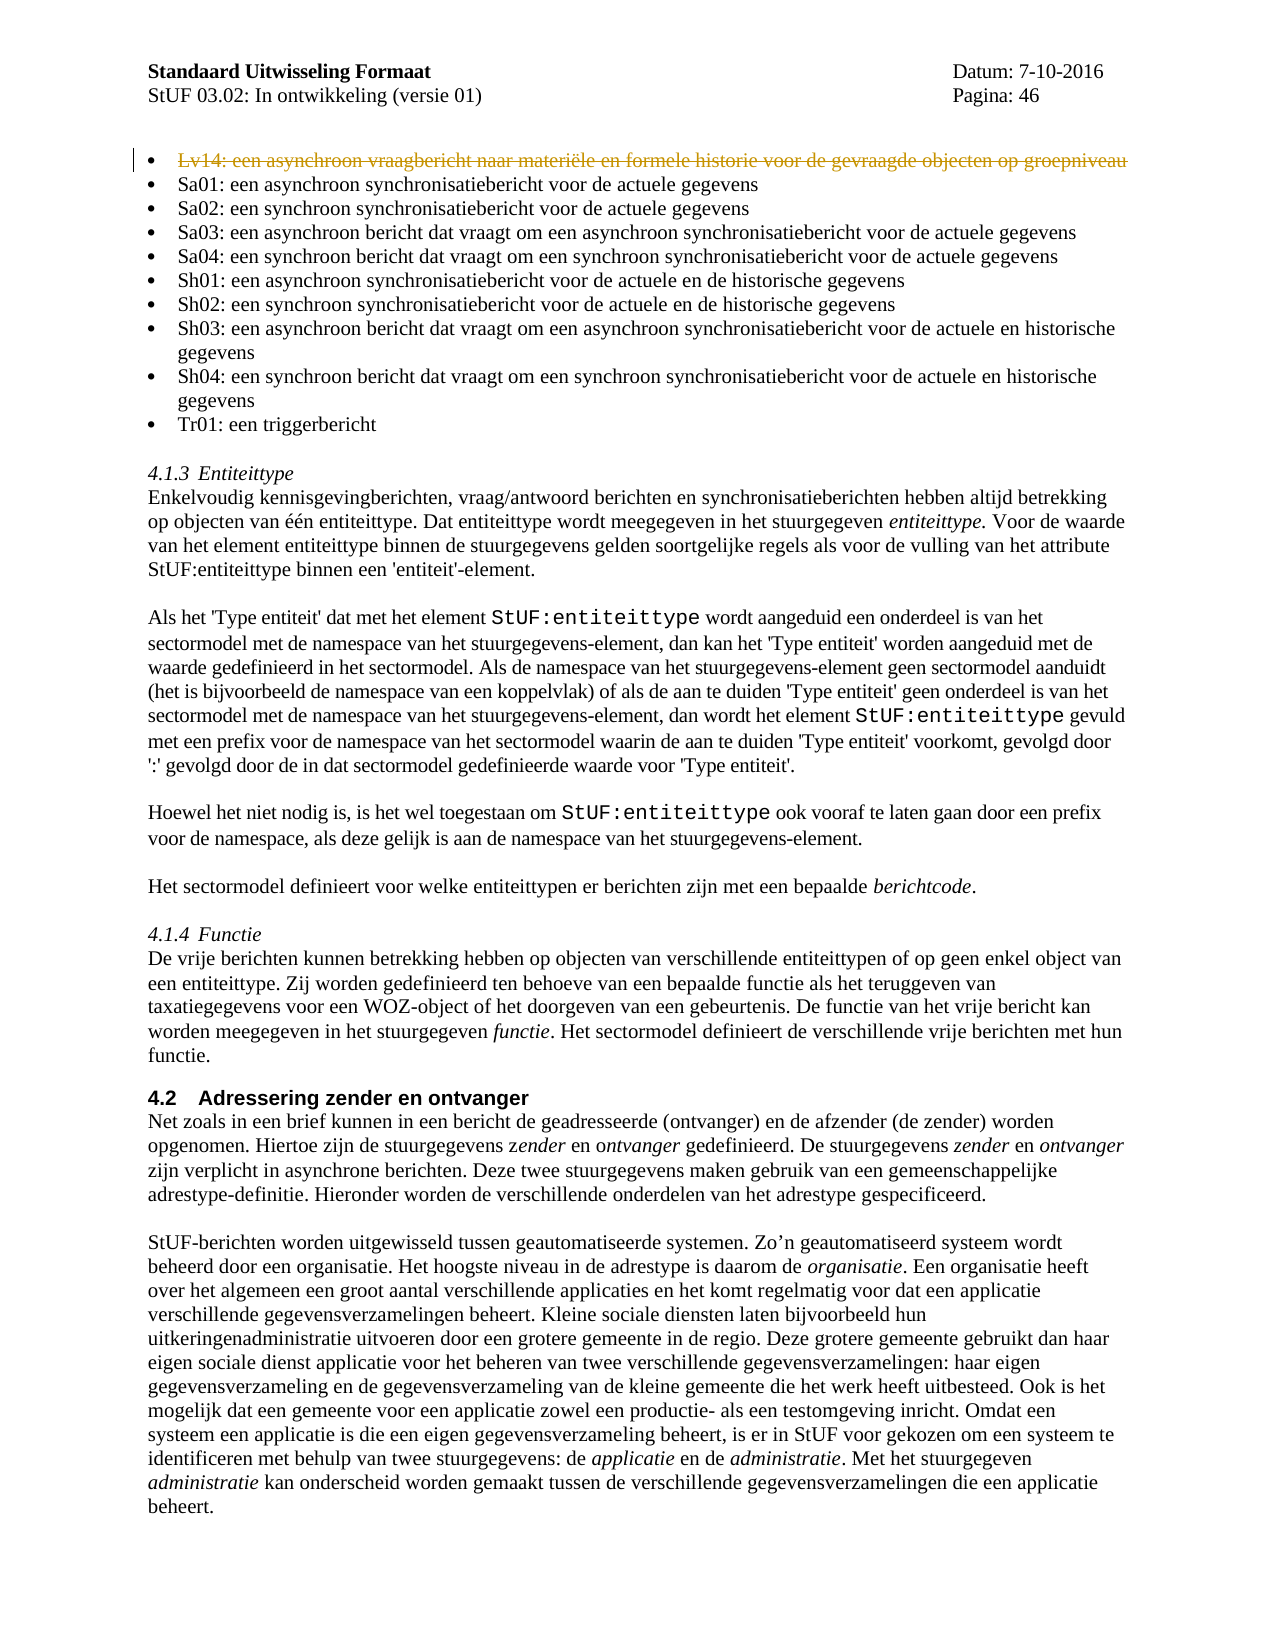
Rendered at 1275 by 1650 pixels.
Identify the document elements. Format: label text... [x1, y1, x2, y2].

text StUF-berichten worden uitgewisseld tussen geautomatiseerde systemen. Zo’n geautomatiseerd systeem wordt beheerd door een organisatie. Het hoogste niveau in de adrestype is daarom de organisatie. Een organisatie heeft over het algemeen een groot aantal verschillende applicaties en het komt regelmatig voor dat een applicatie verschillende gegevensverzamelingen beheert. Kleine sociale diensten laten bijvoorbeeld hun uitkeringenadministratie uitvoeren door een grotere gemeente in de regio. Deze grotere gemeente gebruikt dan haar eigen sociale dienst applicatie voor het beheren van twee verschillende gegevensverzamelingen: haar eigen gegevensverzameling en de gegevensverzameling van de kleine gemeente die het werk heeft uitbesteed. Ook is het mogelijk dat een gemeente voor een applicatie zowel een productie- als een testomgeving inricht. Omdat een systeem een applicatie is die een eigen gegevensverzameling beheert, is er in StUF voor gekozen om een systeem te identificeren met behulp van twee stuurgegevens: de applicatie en de administratie. Met het stuurgegeven administratie kan onderscheid worden gemaakt tussen de verschillende gegevensverzamelingen die een applicatie beheert. [148, 1230, 1127, 1518]
list Tr01: een triggerbericht [148, 412, 1127, 436]
list Sa01: een asynchroon synchronisatiebericht voor de actuele gegevens [148, 172, 1127, 196]
subtitle Functie [148, 922, 1127, 946]
subtitle Adressering zender en ontvanger [148, 1085, 1127, 1109]
text Net zoals in een brief kunnen in een bericht de geadresseerde (ontvanger) en de afzender (de zender) worden opgenomen. Hiertoe zijn de stuurgegevens zender en ontvanger gedefinieerd. De stuurgegevens zender en ontvanger zijn verplicht in asynchrone berichten. Deze twee stuurgegevens maken gebruik van een gemeenschappelijke adrestype-definitie. Hieronder worden de verschillende onderdelen van het adrestype gespecificeerd. [148, 1109, 1127, 1206]
list Sh01: een asynchroon synchronisatiebericht voor de actuele en de historische gegevens [148, 268, 1127, 292]
text Enkelvoudig kennisgevingberichten, vraag/antwoord berichten en synchronisatieberichten hebben altijd betrekking op objecten van één entiteittype. Dat entiteittype wordt meegegeven in het stuurgegeven entiteittype. Voor de waarde van het element entiteittype binnen de stuurgegevens gelden soortgelijke regels als voor de vulling van het attribute StUF:entiteittype binnen een 'entiteit'-element. [148, 484, 1127, 581]
text Hoewel het niet nodig is, is het wel toegestaan om StUF:entiteittype ook vooraf te laten gaan door een prefix voor de namespace, als deze gelijk is aan de namespace van het stuurgegevens-element. [148, 800, 1127, 850]
list Sh02: een synchroon synchronisatiebericht voor de actuele en de historische gegevens [148, 292, 1127, 316]
text Het sectormodel definieert voor welke entiteittypen er berichten zijn met een bepaalde berichtcode. [148, 874, 1127, 898]
list Sh04: een synchroon bericht dat vraagt om een synchroon synchronisatiebericht voor de actuele en historische gegevens [148, 364, 1127, 412]
subtitle Entiteittype [148, 461, 1127, 484]
list Sa02: een synchroon synchronisatiebericht voor de actuele gegevens [148, 196, 1127, 220]
list Sh03: een asynchroon bericht dat vraagt om een asynchroon synchronisatiebericht voor de actuele en historische gegevens [148, 316, 1127, 364]
list Sa03: een asynchroon bericht dat vraagt om een asynchroon synchronisatiebericht voor de actuele gegevens [148, 220, 1127, 244]
list Sa04: een synchroon bericht dat vraagt om een synchroon synchronisatiebericht voor de actuele gegevens [148, 244, 1127, 268]
text Als het 'Type entiteit' dat met het element StUF:entiteittype wordt aangeduid een onderdeel is van het sectormodel met de namespace van het stuurgegevens-element, dan kan het 'Type entiteit' worden aangeduid met de waarde gedefinieerd in het sectormodel. Als de namespace van het stuurgegevens-element geen sectormodel aanduidt (het is bijvoorbeeld de namespace van een koppelvlak) of als de aan te duiden 'Type entiteit' geen onderdeel is van het sectormodel met de namespace van het stuurgegevens-element, dan wordt het element StUF:entiteittype gevuld met een prefix voor de namespace van het sectormodel waarin de aan te duiden 'Type entiteit' voorkomt, gevolgd door ':' gevolgd door de in dat sectormodel gedefinieerde waarde voor 'Type entiteit'. [148, 605, 1127, 777]
text De vrije berichten kunnen betrekking hebben op objecten van verschillende entiteittypen of op geen enkel object van een entiteittype. Zij worden gedefinieerd ten behoeve van een bepaalde functie als het teruggeven van taxatiegegevens voor een WOZ-object of het doorgeven van een gebeurtenis. De functie van het vrije bericht kan worden meegegeven in het stuurgegeven functie. Het sectormodel definieert de verschillende vrije berichten met hun functie. [148, 946, 1127, 1067]
